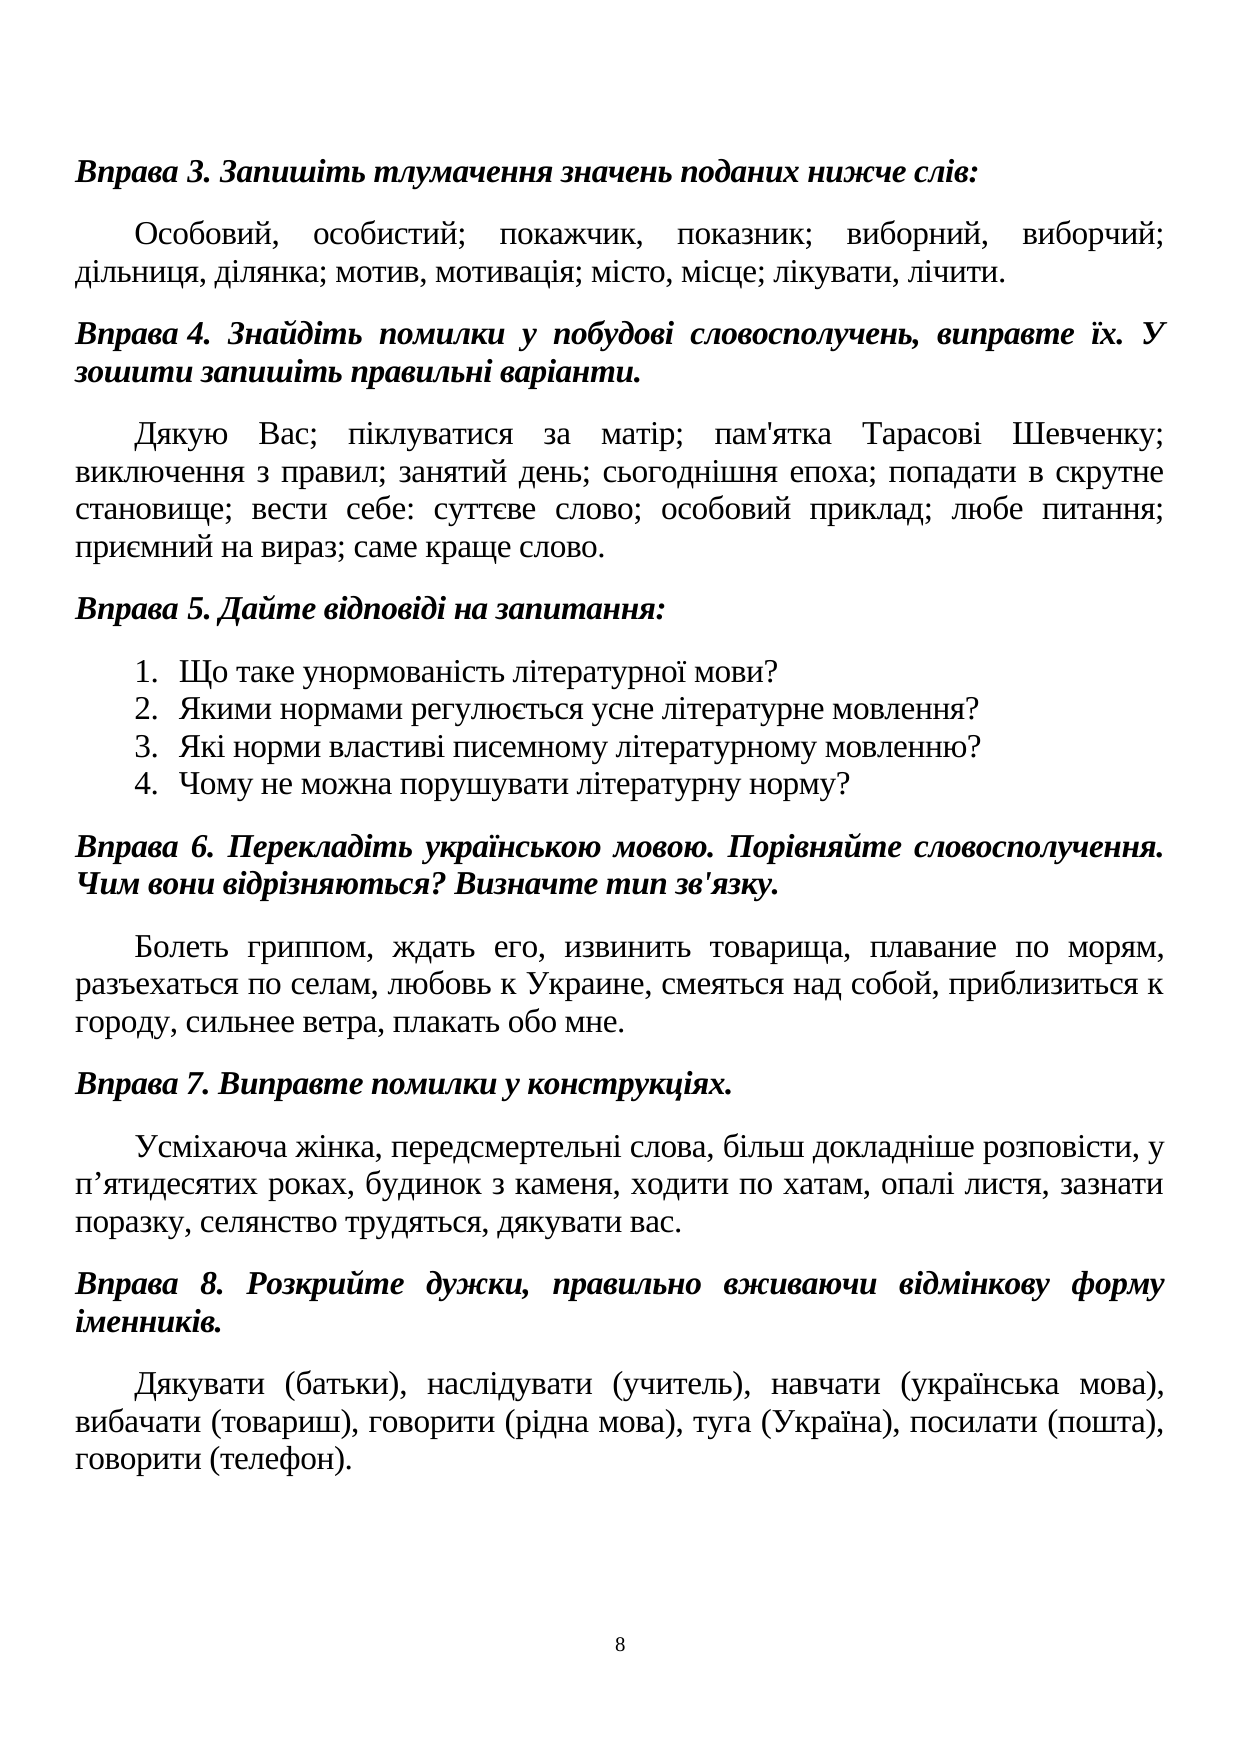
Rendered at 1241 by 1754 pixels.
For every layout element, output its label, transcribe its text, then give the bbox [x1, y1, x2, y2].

text 2. Якими нормами регулюється усне літературне мовлення? [75, 689, 1165, 727]
text Вправа 6. Перекладіть українською мовою. Порівняйте словосполучення. Чим вони відрізняються? Визначте тип зв'язку. [75, 827, 1165, 902]
text Особовий, особистий; покажчик, показник; виборний, виборчий; дільниця, ділянка; мотив, мотивація; місто, місце; лікувати, лічити. [75, 214, 1165, 289]
text Дякую Вас; піклуватися за матір; пам'ятка Тарасові Шевченку; виключення з правил; занятий день; сьогоднішня епоха; попадати в скрутне становище; вести себе: суттєве слово; особовий приклад; любе питання; приємний на вираз; саме краще слово. [75, 414, 1165, 564]
text 3. Які норми властиві писемному літературному мовленню? [75, 727, 1165, 764]
text Дякувати (батьки), наслідувати (учитель), навчати (українська мова), вибачати (товариш), говорити (рідна мова), туга (Україна), посилати (пошта), говорити (телефон). [75, 1364, 1165, 1477]
text Вправа 8. Розкрийте дужки, правильно вживаючи відмінкову форму іменників. [75, 1264, 1165, 1339]
text Усміхаюча жінка, передсмертельні слова, більш докладніше розповісти, у п’ятидесятих роках, будинок з каменя, ходити по хатам, опалі листя, зазнати поразку, селянство трудяться, дякувати вас. [75, 1127, 1165, 1239]
text 1. Що таке унормованість літературної мови? [75, 652, 1165, 689]
text Вправа 3. Запишіть тлумачення значень поданих нижче слів: [75, 152, 1165, 189]
text 4. Чому не можна порушувати літературну норму? [75, 764, 1165, 802]
text Вправа 7. Виправте помилки у конструкціях. [75, 1064, 1165, 1102]
text Болеть гриппом, ждать его, извинить товарища, плавание по морям, разъехаться по селам, любовь к Украине, смеяться над собой, приблизиться к городу, сильнее ветра, плакать обо мне. [75, 927, 1165, 1039]
text Вправа 4. Знайдіть помилки у побудові словосполучень, виправте їх. У зошити запишіть правильні варіанти. [75, 314, 1165, 389]
text Вправа 5. Дайте відповіді на запитання: [75, 589, 1165, 627]
